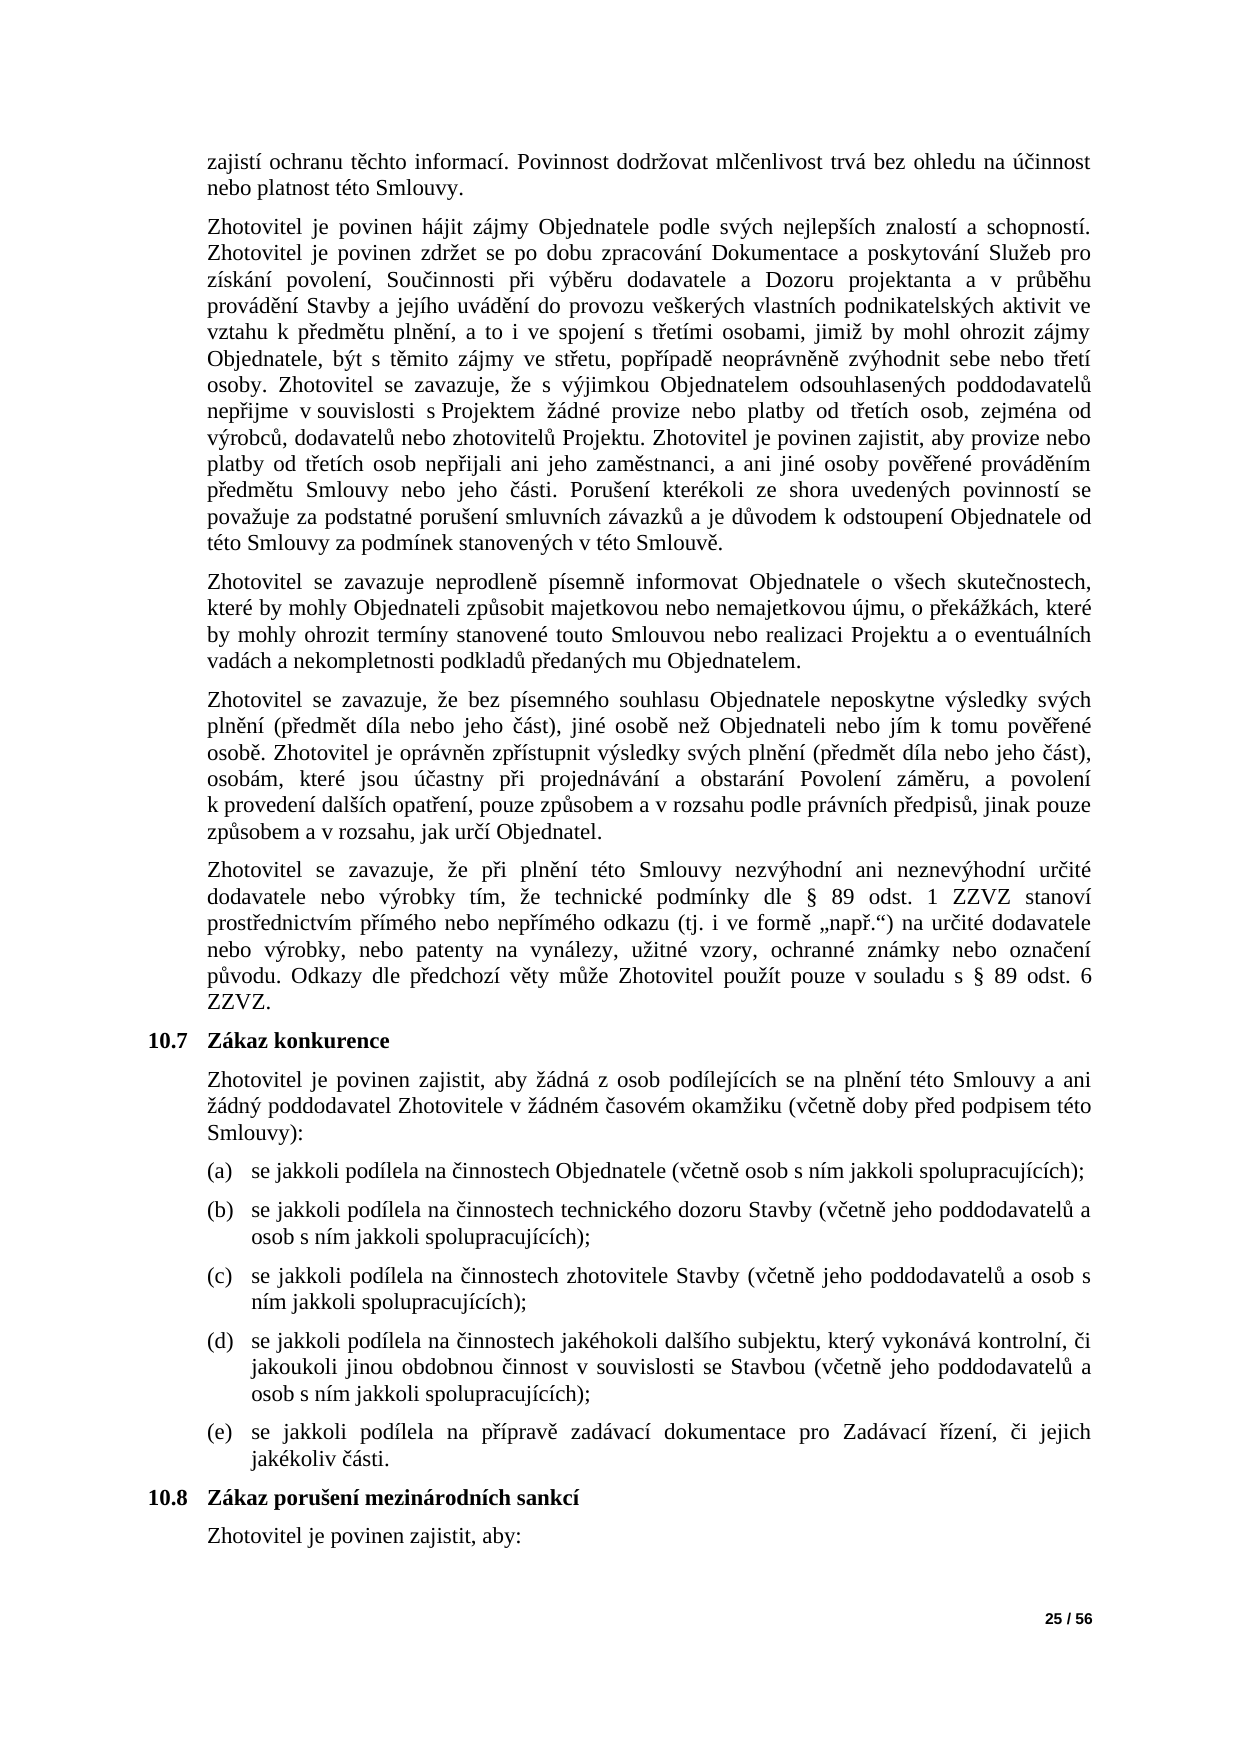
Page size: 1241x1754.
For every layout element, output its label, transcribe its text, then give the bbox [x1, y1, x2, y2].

text se jakkoli podílela na činnostech technického dozoru Stavby (včetně jeho poddodavatelů a osob s ním jakkoli spolupracujících); [207, 1196, 1092, 1249]
text se jakkoli podílela na činnostech Objednatele (včetně osob s ním jakkoli spolupracujících); [207, 1158, 1092, 1184]
text Zhotovitel je povinen zajistit, aby: [207, 1522, 1092, 1549]
text se jakkoli podílela na činnostech zhotovitele Stavby (včetně jeho poddodavatelů a osob s ním jakkoli spolupracujících); [207, 1262, 1092, 1314]
text se jakkoli podílela na přípravě zadávací dokumentace pro Zadávací řízení, či jejich jakékoliv části. [207, 1418, 1092, 1471]
text se jakkoli podílela na činnostech jakéhokoli dalšího subjektu, který vykonává kontrolní, či jakoukoli jinou obdobnou činnost v souvislosti se Stavbou (včetně jeho poddodavatelů a osob s ním jakkoli spolupracujících); [207, 1327, 1092, 1406]
text Zákaz porušení mezinárodních sankcí [148, 1484, 1092, 1510]
text Zhotovitel se zavazuje, že při plnění této Smlouvy nezvýhodní ani neznevýhodní určité dodavatele nebo výrobky tím, že technické podmínky dle § 89 odst. 1 ZZVZ stanoví prostřednictvím přímého nebo nepřímého odkazu (tj. i ve formě „např.“) na určité dodavatele nebo výrobky, nebo patenty na vynálezy, užitné vzory, ochranné známky nebo označení původu. Odkazy dle předchozí věty může Zhotovitel použít pouze v souladu s § 89 odst. 6 ZZVZ. [207, 857, 1092, 1015]
text Zhotovitel je povinen zajistit, aby žádná z osob podílejících se na plnění této Smlouvy a ani žádný poddodavatel Zhotovitele v žádném časovém okamžiku (včetně doby před podpisem této Smlouvy): [207, 1066, 1092, 1145]
text Zhotovitel se zavazuje neprodleně písemně informovat Objednatele o všech skutečnostech, které by mohly Objednateli způsobit majetkovou nebo nemajetkovou újmu, o překážkách, které by mohly ohrozit termíny stanovené touto Smlouvou nebo realizaci Projektu a o eventuálních vadách a nekompletnosti podkladů předaných mu Objednatelem. [207, 568, 1092, 673]
text Zhotovitel se zavazuje, že bez písemného souhlasu Objednatele neposkytne výsledky svých plnění (předmět díla nebo jeho část), jiné osobě než Objednateli nebo jím k tomu pověřené osobě. Zhotovitel je oprávněn zpřístupnit výsledky svých plnění (předmět díla nebo jeho část), osobám, které jsou účastny při projednávání a obstarání Povolení záměru, a povolení k provedení dalších opatření, pouze způsobem a v rozsahu podle právních předpisů, jinak pouze způsobem a v rozsahu, jak určí Objednatel. [207, 686, 1092, 844]
text Zákaz konkurence [148, 1027, 1092, 1053]
text Zhotovitel je povinen hájit zájmy Objednatele podle svých nejlepších znalostí a schopností. Zhotovitel je povinen zdržet se po dobu zpracování Dokumentace a poskytování Služeb pro získání povolení, Součinnosti při výběru dodavatele a Dozoru projektanta a v průběhu provádění Stavby a jejího uvádění do provozu veškerých vlastních podnikatelských aktivit ve vztahu k předmětu plnění, a to i ve spojení s třetími osobami, jimiž by mohl ohrozit zájmy Objednatele, být s těmito zájmy ve střetu, popřípadě neoprávněně zvýhodnit sebe nebo třetí osoby. Zhotovitel se zavazuje, že s výjimkou Objednatelem odsouhlasených poddodavatelů nepřijme v souvislosti s Projektem žádné provize nebo platby od třetích osob, zejména od výrobců, dodavatelů nebo zhotovitelů Projektu. Zhotovitel je povinen zajistit, aby provize nebo platby od třetích osob nepřijali ani jeho zaměstnanci, a ani jiné osoby pověřené prováděním předmětu Smlouvy nebo jeho části. Porušení kterékoli ze shora uvedených povinností se považuje za podstatné porušení smluvních závazků a je důvodem k odstoupení Objednatele od této Smlouvy za podmínek stanovených v této Smlouvě. [207, 213, 1092, 556]
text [207, 148, 1092, 200]
